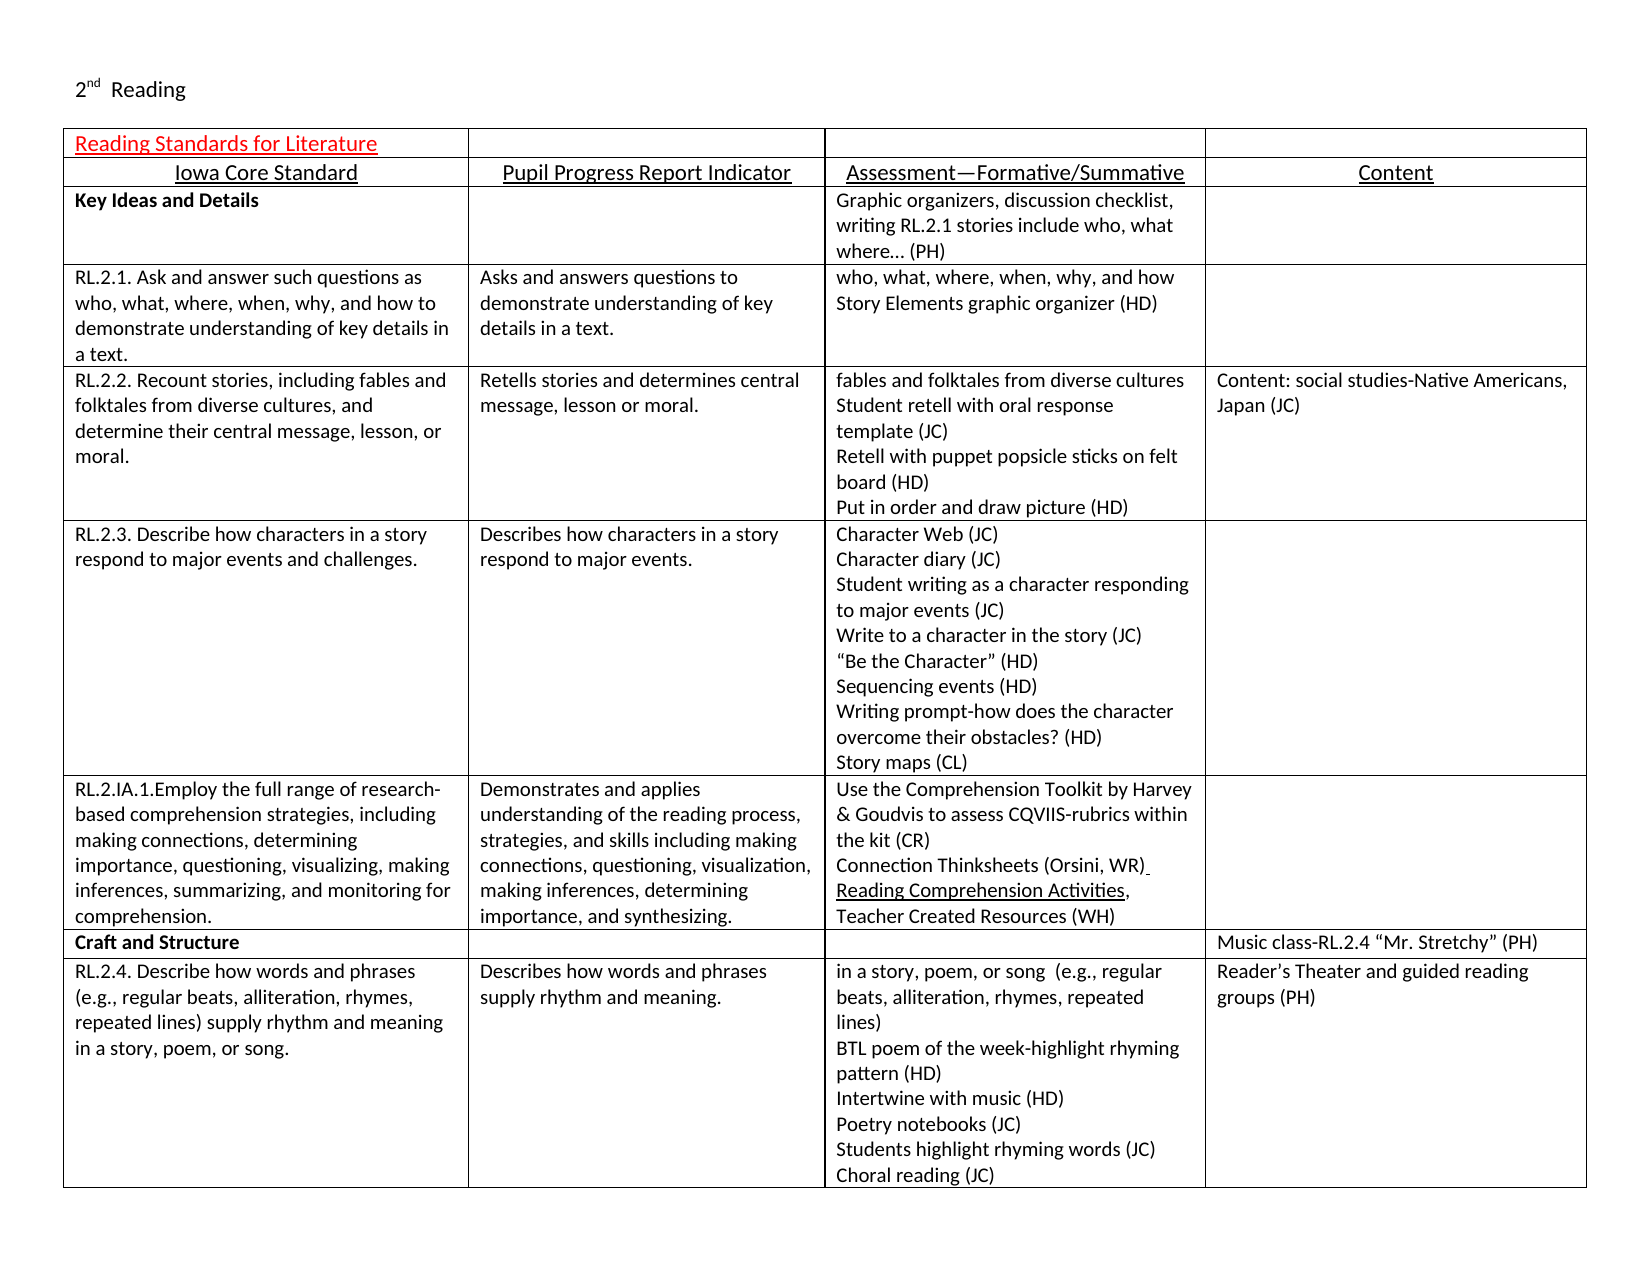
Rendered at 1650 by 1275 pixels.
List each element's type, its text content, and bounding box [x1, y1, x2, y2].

table_cell RL.2.IA.1.Employ the full range of research-based comprehension strategies, including making connections, determining importance, questioning, visualizing, making inferences, summarizing, and monitoring for comprehension. [64, 776, 468, 928]
table_cell Content: social studies-Native Americans, Japan (JC) [1206, 367, 1586, 520]
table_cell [1206, 959, 1586, 1187]
table_cell fables and folktales from diverse cultures Student retell with oral response template (JC) Retell with puppet popsicle sticks on felt board (HD) Put in order and draw picture (HD) [826, 367, 1205, 520]
table_cell Pupil Progress Report Indicator [469, 158, 824, 186]
table_cell Key Ideas and Details [64, 187, 468, 263]
table_cell Content [1206, 158, 1586, 186]
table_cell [826, 959, 1205, 1187]
table_cell Demonstrates and applies understanding of the reading process, strategies, and skills including making connections, questioning, visualization, making inferences, determining importance, and synthesizing. [469, 776, 824, 928]
table_cell who, what, where, when, why, and how Story Elements graphic organizer (HD) [826, 265, 1205, 366]
table_cell Describes how characters in a story respond to major events. [469, 521, 824, 775]
table_cell [1206, 776, 1586, 928]
table_cell Music class-RL.2.4 “Mr. Stretchy” (PH) [1206, 930, 1586, 957]
table_cell [1206, 265, 1586, 366]
table_cell Assessment—Formative/Summative [826, 158, 1205, 186]
table_cell Character Web (JC) Character diary (JC) Student writing as a character responding to major events (JC) Write to a character in the story (JC) “Be the Character” (HD) Sequencing events (HD) Writing prompt-how does the character overcome their obstacles? (HD) Story maps (CL) [826, 521, 1205, 775]
table_cell [1206, 521, 1586, 775]
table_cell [64, 959, 468, 1187]
text 2nd Reading [75, 75, 1575, 103]
table_cell Use the Comprehension Toolkit by Harvey & Goudvis to assess CQVIIS-rubrics within the kit (CR) Connection Thinksheets (Orsini, WR) Reading Comprehension Activities, Teacher Created Resources (WH) [826, 776, 1205, 928]
table_cell Graphic organizers, discussion checklist, writing RL.2.1 stories include who, what where… (PH) [826, 187, 1205, 263]
table_cell [469, 930, 824, 957]
table_cell Craft and Structure [64, 930, 468, 957]
table_cell [826, 930, 1205, 957]
table_cell Retells stories and determines central message, lesson or moral. [469, 367, 824, 520]
table_header Reading Standards for Literature [64, 129, 468, 157]
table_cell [469, 959, 824, 1187]
table_cell Iowa Core Standard [64, 158, 468, 186]
table_header [469, 129, 824, 157]
table_cell RL.2.2. Recount stories, including fables and folktales from diverse cultures, and determine their central message, lesson, or moral. [64, 367, 468, 520]
table_cell [469, 187, 824, 263]
table_cell [1206, 187, 1586, 263]
table_header [1206, 129, 1586, 157]
table_cell RL.2.1. Ask and answer such questions as who, what, where, when, why, and how to demonstrate understanding of key details in a text. [64, 265, 468, 366]
table_header [826, 129, 1205, 157]
table_cell RL.2.3. Describe how characters in a story respond to major events and challenges. [64, 521, 468, 775]
table_cell Asks and answers questions to demonstrate understanding of key details in a text. [469, 265, 824, 366]
